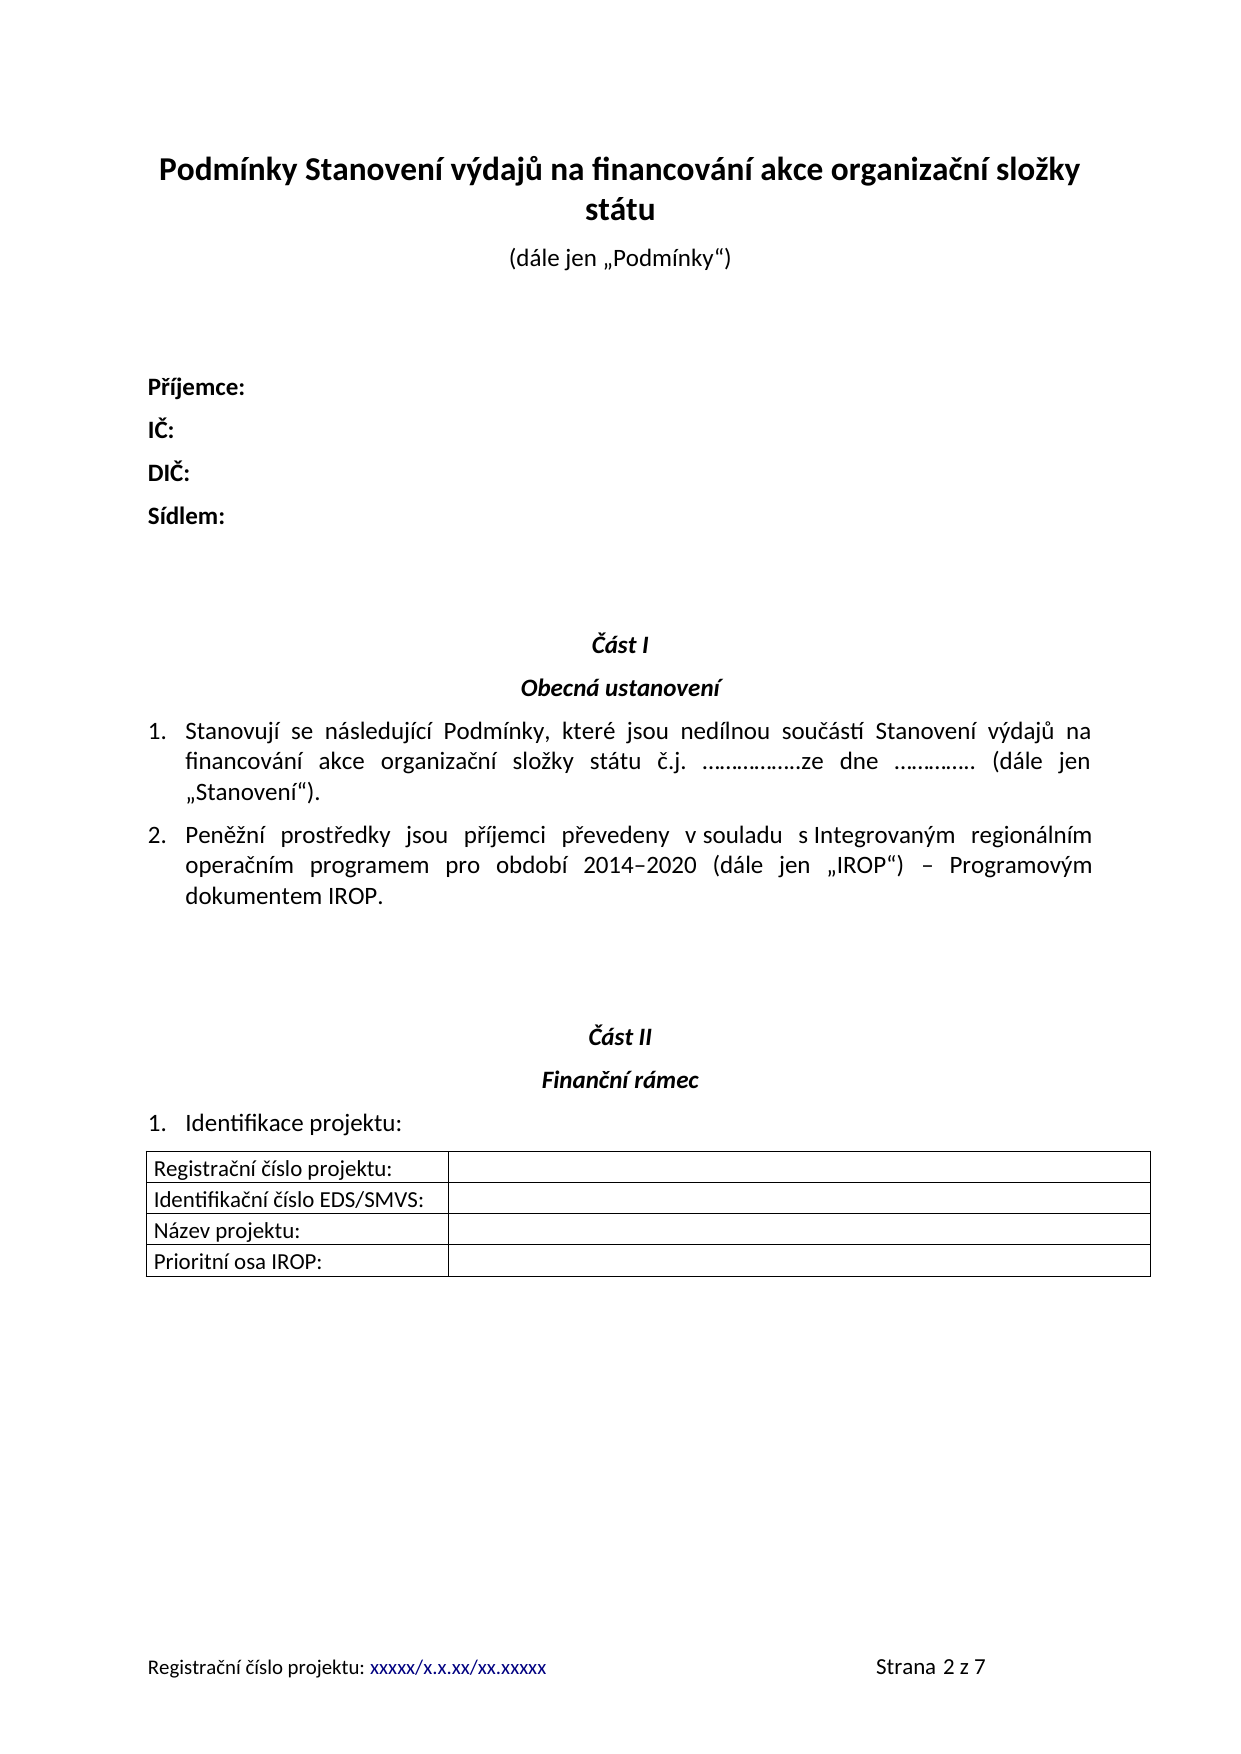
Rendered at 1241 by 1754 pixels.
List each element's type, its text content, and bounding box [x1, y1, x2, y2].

subtitle Část II [148, 1021, 1092, 1052]
list Stanovují se následující Podmínky, které jsou nedílnou součástí Stanovení výdajů na financování akce organizační složky státu č.j. ……………..ze dne ………….. (dále jen „Stanovení“). [148, 715, 1092, 806]
list Identifikace projektu: [148, 1107, 1092, 1138]
subtitle Část I [148, 629, 1092, 659]
text IČ: [148, 414, 1092, 444]
text Podmínky Stanovení výdajů na financování akce organizační složky státu [148, 148, 1092, 229]
table_cell [449, 1245, 1150, 1276]
table_header [449, 1152, 1150, 1182]
table_cell Prioritní osa IROP: [147, 1245, 448, 1276]
table_header Registrační číslo projektu: [147, 1152, 448, 1182]
subtitle Obecná ustanovení [148, 672, 1092, 702]
table_cell [449, 1183, 1150, 1213]
table_cell [449, 1214, 1150, 1244]
text Příjemce: [148, 371, 1092, 401]
text (dále jen „Podmínky“) [148, 242, 1092, 272]
table_cell Identifikační číslo EDS/SMVS: [147, 1183, 448, 1213]
list Peněžní prostředky jsou příjemci převedeny v souladu s Integrovaným regionálním operačním programem pro období 2014–2020 (dále jen „IROP“) – Programovým dokumentem IROP. [148, 819, 1092, 911]
text DIČ: [148, 457, 1092, 487]
table_cell Název projektu: [147, 1214, 448, 1244]
text Finanční rámec [148, 1064, 1092, 1095]
text Sídlem: [148, 500, 1092, 530]
